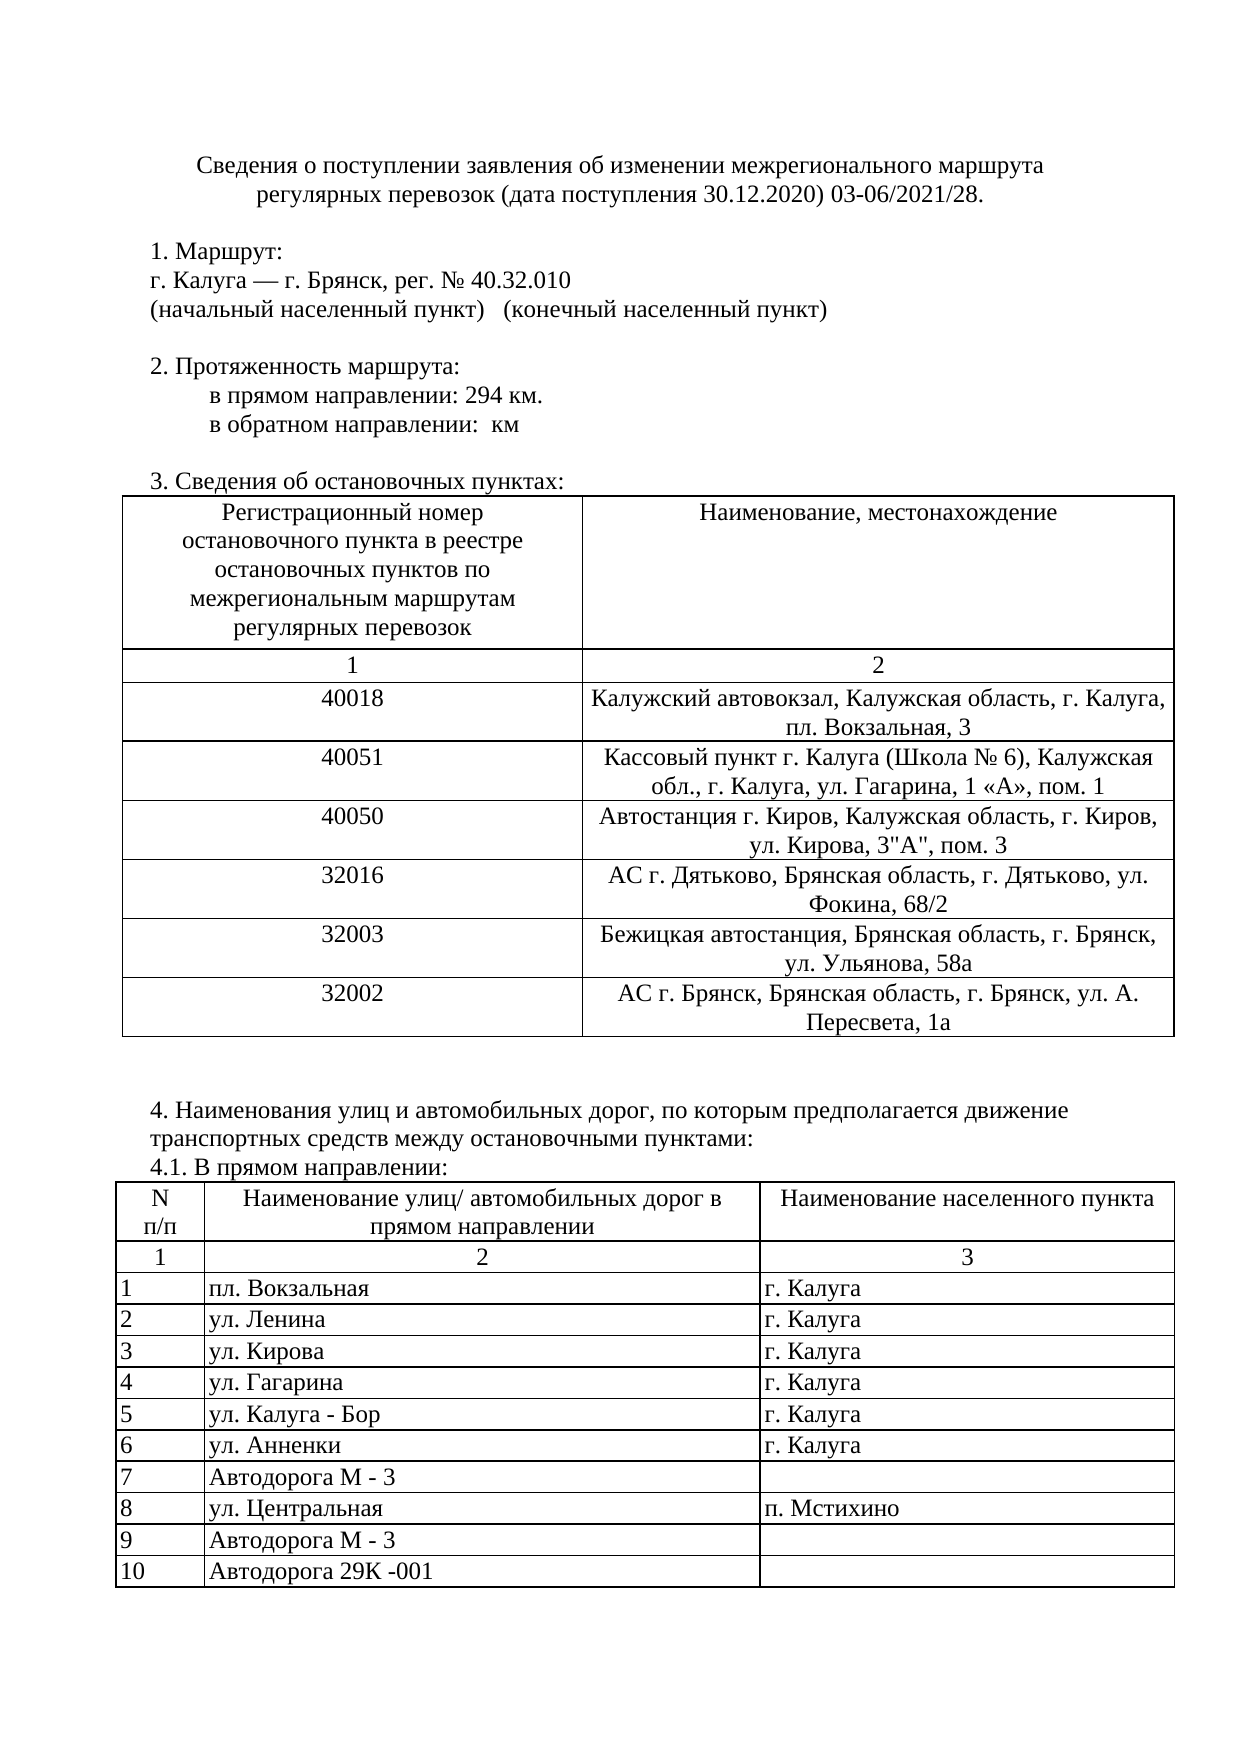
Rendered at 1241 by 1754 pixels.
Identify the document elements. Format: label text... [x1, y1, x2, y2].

table_cell ул. Центральная [205, 1493, 759, 1523]
table_cell Автостанция г. Киров, Калужская область, г. Киров, ул. Кирова, 3"А", пом. 3 [583, 801, 1173, 858]
table_cell Автодорога М - 3 [205, 1462, 759, 1492]
table_header Наименование улиц/ автомобильных дорог в прямом направлении [205, 1183, 759, 1240]
table_cell Автодорога 29К -001 [205, 1556, 759, 1586]
table_header N п/п [117, 1183, 204, 1240]
text 1. Маршрут: [150, 236, 1090, 265]
table_cell пл. Вокзальная [205, 1273, 759, 1303]
table_cell 7 [117, 1462, 204, 1492]
table_cell [761, 1462, 1174, 1492]
table_cell ул. Ленина [205, 1305, 759, 1334]
table_cell 2 [583, 650, 1173, 681]
table_cell 2 [205, 1242, 759, 1272]
table_cell 40018 [123, 683, 582, 740]
table_cell Автодорога М - 3 [205, 1525, 759, 1555]
table_cell 10 [117, 1556, 204, 1586]
table_cell ул. Кирова [205, 1336, 759, 1366]
text 3. Сведения об остановочных пунктах: [150, 466, 1090, 495]
table_cell ул. Анненки [205, 1431, 759, 1460]
table_cell 3 [117, 1336, 204, 1366]
table_cell АС г. Брянск, Брянская область, г. Брянск, ул. А. Пересвета, 1а [583, 978, 1173, 1036]
table_cell Бежицкая автостанция, Брянская область, г. Брянск, ул. Ульянова, 58а [583, 919, 1173, 977]
table_cell 4 [117, 1368, 204, 1397]
table_header Наименование, местонахождение [583, 497, 1173, 648]
table_cell АС г. Дятьково, Брянская область, г. Дятьково, ул. Фокина, 68/2 [583, 860, 1173, 918]
text Сведения о поступлении заявления об изменении межрегионального маршрута регулярных перевозок (дата поступления 30.12.2020) 03-06/2021/28. [150, 150, 1090, 207]
text 4.1. В прямом направлении: [150, 1152, 1090, 1181]
table_cell 32016 [123, 860, 582, 918]
text 4. Наименования улиц и автомобильных дорог, по которым предполагается движение транспортных средств между остановочными пунктами: [150, 1095, 1090, 1152]
text в прямом направлении: 294 км. [150, 380, 1090, 409]
text (начальный населенный пункт) (конечный населенный пункт) [150, 294, 1090, 322]
text г. Калуга — г. Брянск, рег. № 40.32.010 [150, 265, 1090, 294]
table_cell п. Мстихино [761, 1493, 1174, 1523]
table_cell [761, 1525, 1174, 1555]
table_cell 1 [117, 1273, 204, 1303]
table_cell Кассовый пункт г. Калуга (Школа № 6), Калужская обл., г. Калуга, ул. Гагарина, 1 «А», пом. 1 [583, 742, 1173, 799]
text 2. Протяженность маршрута: [150, 351, 1090, 380]
table_cell ул. Калуга - Бор [205, 1399, 759, 1429]
table_cell 9 [117, 1525, 204, 1555]
table_cell 32002 [123, 978, 582, 1036]
table_cell г. Калуга [761, 1368, 1174, 1397]
table_cell 40051 [123, 742, 582, 799]
table_cell 5 [117, 1399, 204, 1429]
table_cell г. Калуга [761, 1273, 1174, 1303]
table_header Наименование населенного пункта [761, 1183, 1174, 1240]
table_cell 40050 [123, 801, 582, 858]
table_cell [761, 1556, 1174, 1586]
table_cell ул. Гагарина [205, 1368, 759, 1397]
table_cell 3 [761, 1242, 1174, 1272]
text в обратном направлении: км [150, 409, 1090, 437]
table_cell г. Калуга [761, 1399, 1174, 1429]
table_cell 1 [117, 1242, 204, 1272]
table_cell 32003 [123, 919, 582, 977]
table_cell Калужский автовокзал, Калужская область, г. Калуга, пл. Вокзальная, 3 [583, 683, 1173, 740]
table_cell 6 [117, 1431, 204, 1460]
table_cell 1 [123, 650, 582, 681]
table_header Регистрационный номер остановочного пункта в реестре остановочных пунктов по межрегиональным маршрутам регулярных перевозок [123, 497, 582, 648]
table_cell 2 [117, 1305, 204, 1334]
table_cell г. Калуга [761, 1305, 1174, 1334]
table_cell г. Калуга [761, 1336, 1174, 1366]
table_cell г. Калуга [761, 1431, 1174, 1460]
table_cell 8 [117, 1493, 204, 1523]
